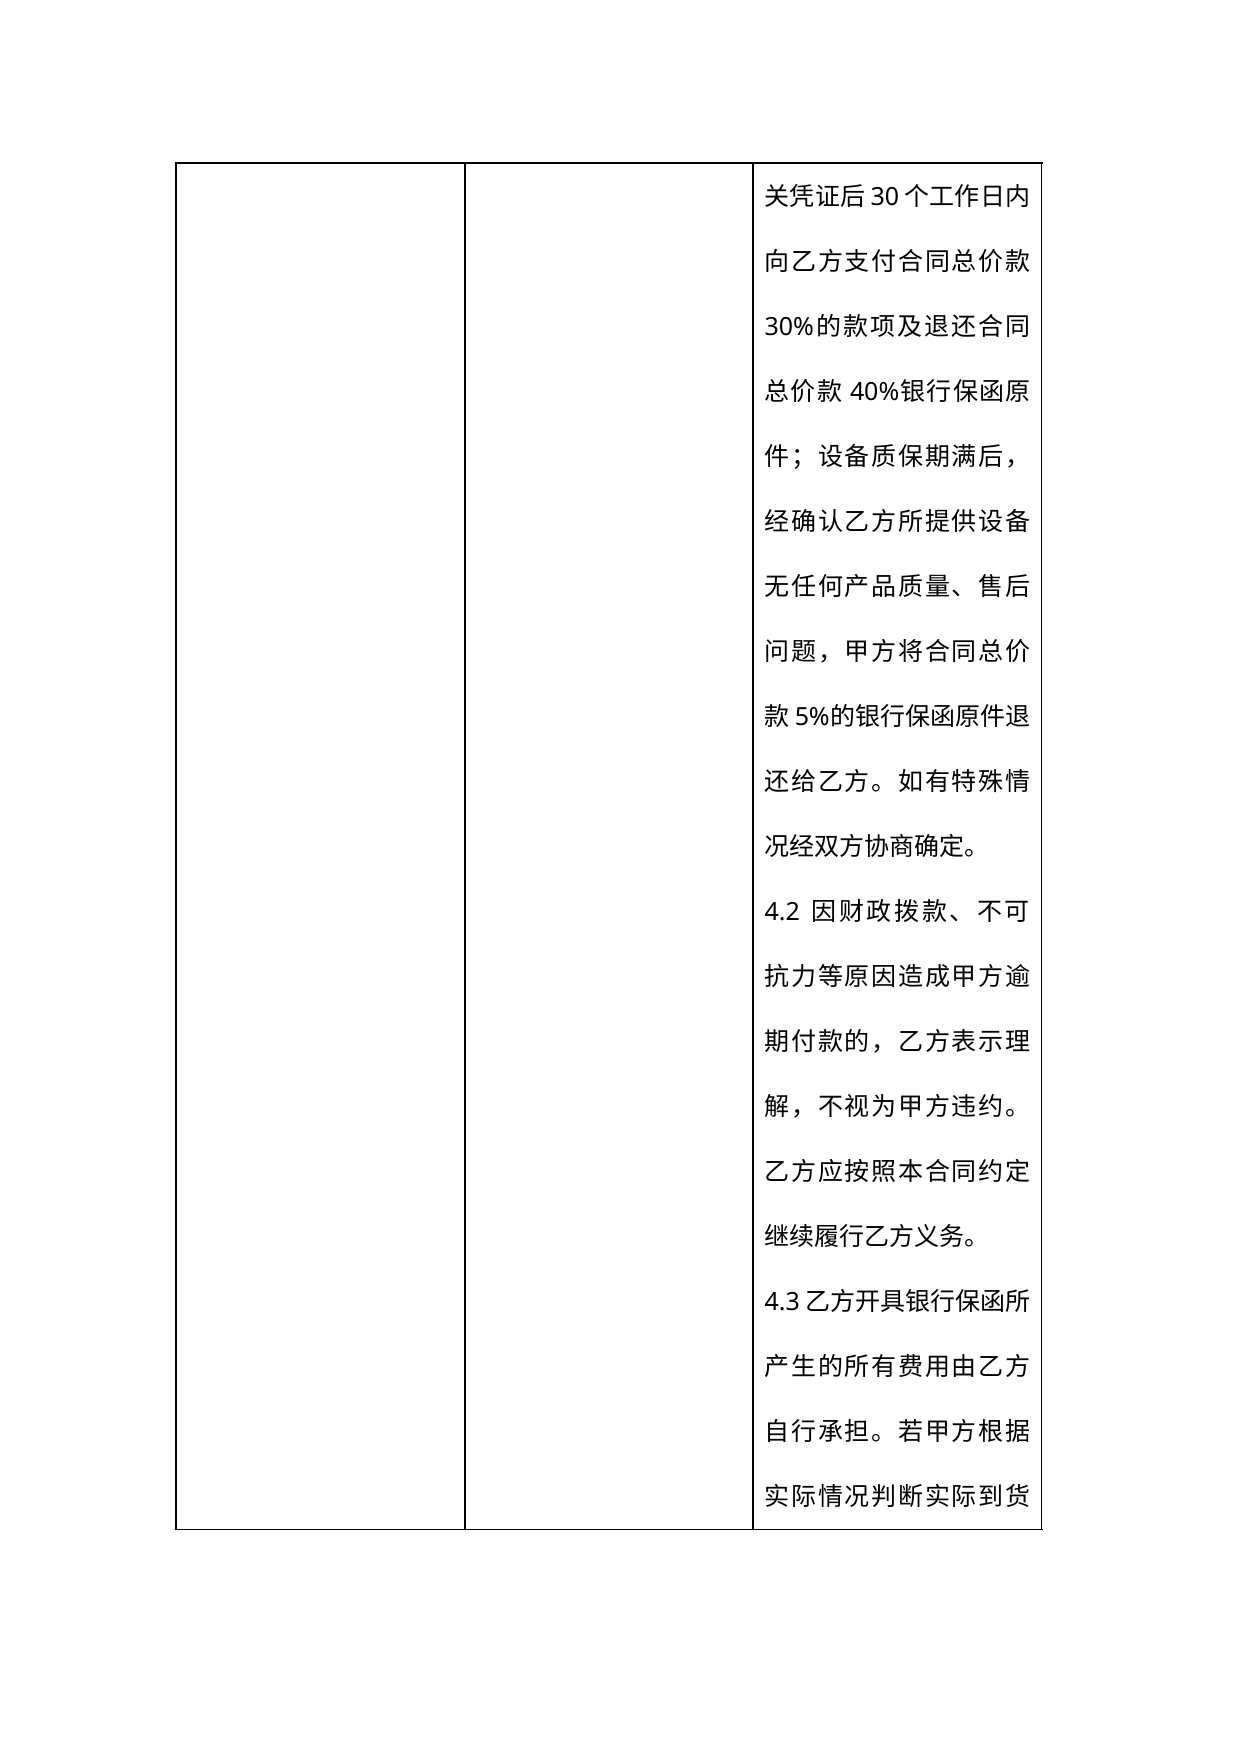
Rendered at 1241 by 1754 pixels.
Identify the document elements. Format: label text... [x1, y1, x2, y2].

table_cell ★ [177, 164, 464, 1528]
table_cell 1 [466, 164, 752, 1528]
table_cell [754, 164, 1041, 1528]
